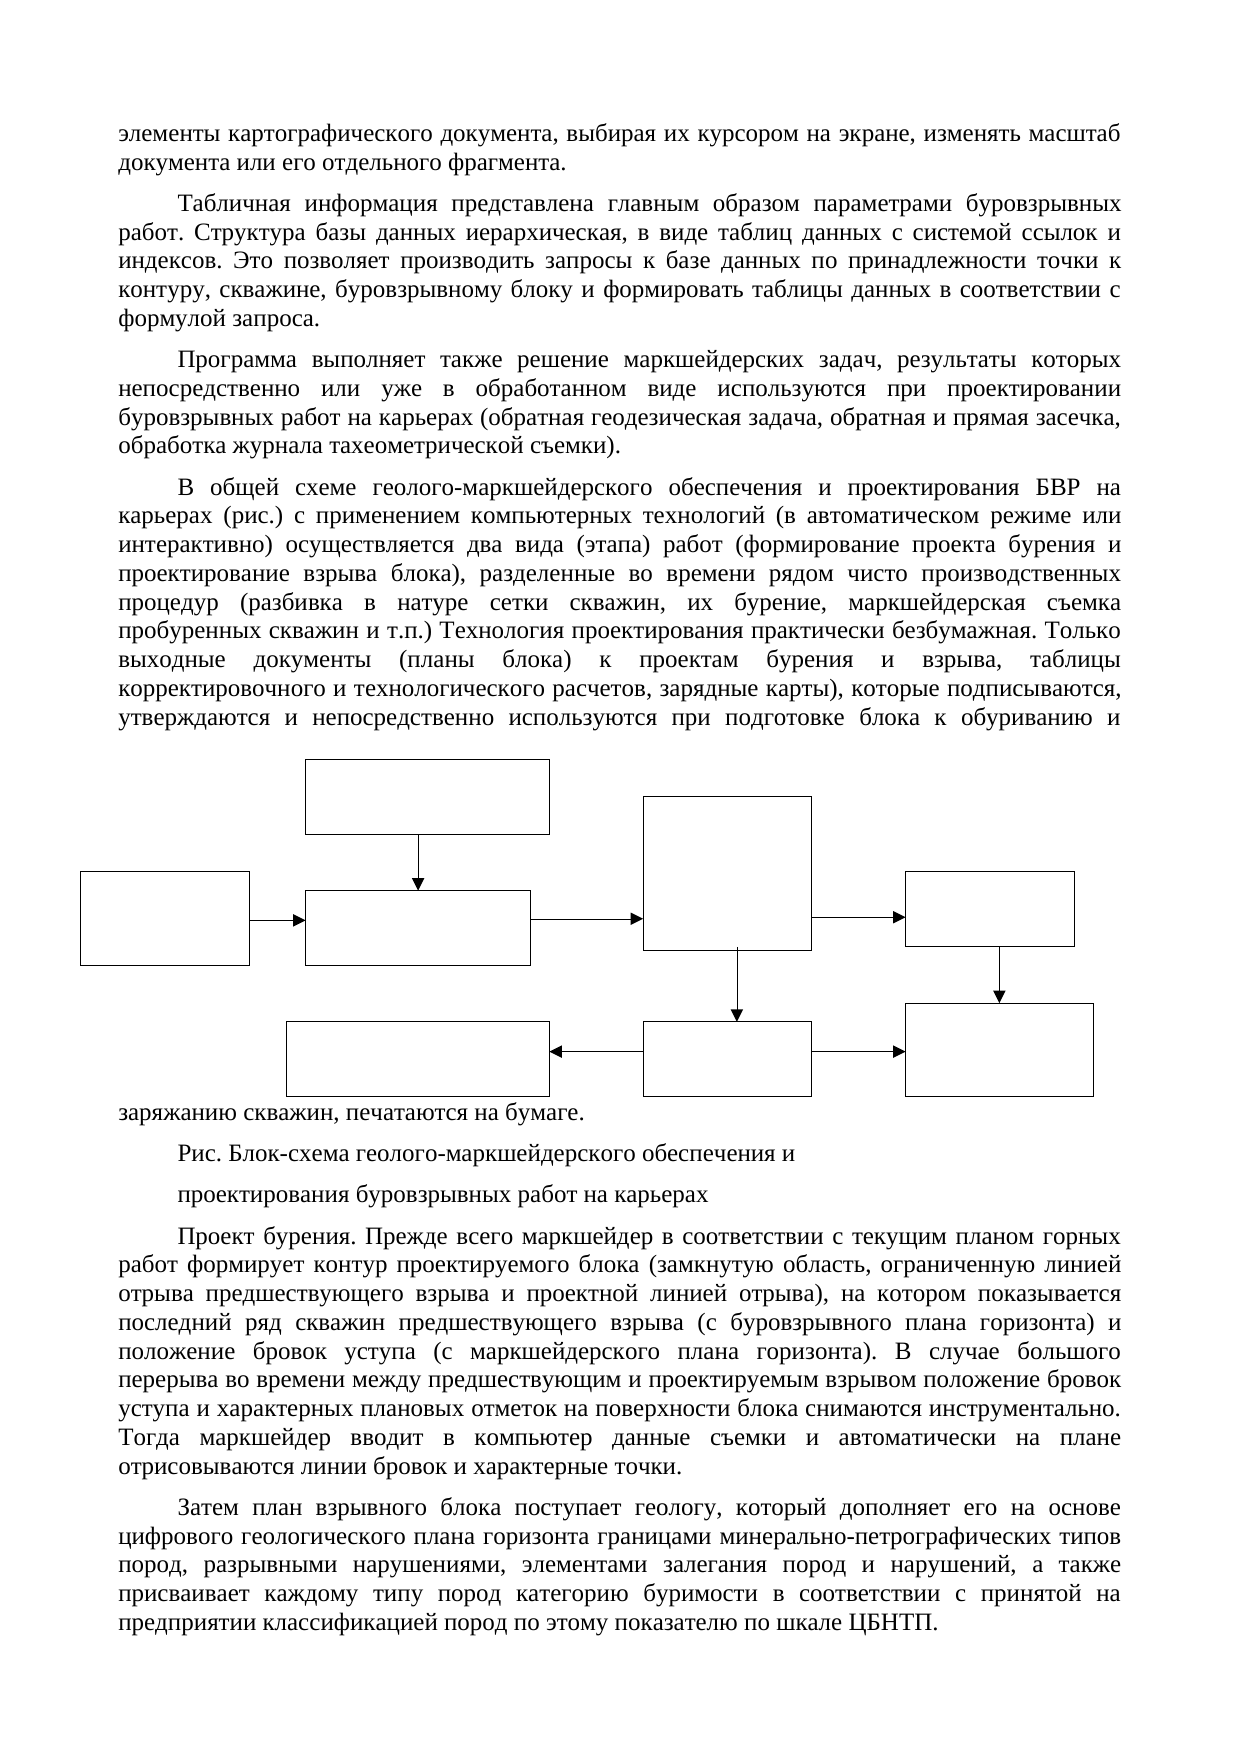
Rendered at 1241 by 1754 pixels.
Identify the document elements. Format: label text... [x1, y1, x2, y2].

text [118, 118, 1122, 176]
text Проект бурения. Прежде всего маркшейдер в соответствии с текущим планом горных работ формирует контур проектируемого блока (замкнутую область, ограниченную линией отрыва предшествующего взрыва и проектной линией отрыва), на котором показывается последний ряд скважин предшествующего взрыва (с буровзрывного плана горизонта) и положение бровок уступа (с маркшейдерского плана горизонта). В случае большого перерыва во времени между предшествующим и проектируемым взрывом положение бровок уступа и характерных плановых отметок на поверхности блока снимаются инструментально. Тогда маркшейдер вводит в компьютер данные съемки и автоматически на плане отрисовываются линии бровок и характерные точки. [118, 1221, 1122, 1479]
text В общей схеме геолого-маркшейдерского обеспечения и проектирования БВР на карьерах (рис.) с применением компьютерных технологий (в автоматическом режиме или интерактивно) осуществляется два вида (этапа) работ (формирование проекта бурения и проектирование взрыва блока), разделенные во времени рядом чисто производственных процедур (разбивка в натуре сетки скважин, их бурение, маркшейдерская съемка пробуренных скважин и т.п.) Технология проектирования практически безбумажная. Только выходные документы (планы блока) к проектам бурения и взрыва, таблицы корректировочного и технологического расчетов, зарядные карты), которые подписываются, утверждаются и непосредственно используются при подготовке блока к обуриванию и заряжанию скважин, печатаются на бумаге. [118, 472, 1122, 1126]
text Табличная информация представлена главным образом параметрами буровзрывных работ. Структура базы данных иерархическая, в виде таблиц данных с системой ссылок и индексов. Это позволяет производить запросы к базе данных по принадлежности точки к контуру, скважине, буровзрывному блоку и формировать таблицы данных в соответствии с формулой запроса. [118, 188, 1122, 332]
text проектирования буровзрывных работ на карьерах [118, 1179, 1122, 1208]
text Затем план взрывного блока поступает геологу, который дополняет его на основе цифрового геологического плана горизонта границами минерально-петрографических типов пород, разрывными нарушениями, элементами залегания пород и нарушений, а также присваивает каждому типу пород категорию буримости в соответствии с принятой на предприятии классификацией пород по этому показателю по шкале ЦБНТП. [118, 1492, 1122, 1636]
text Рис. Блок-схема геолого-маркшейдерского обеспечения и [118, 1138, 1122, 1167]
text Программа выполняет также решение маркшейдерских задач, результаты которых непосредственно или уже в обработанном виде используются при проектировании буровзрывных работ на карьерах (обратная геодезическая задача, обратная и прямая засечка, обработка журнала тахеометрической съемки). [118, 344, 1122, 459]
